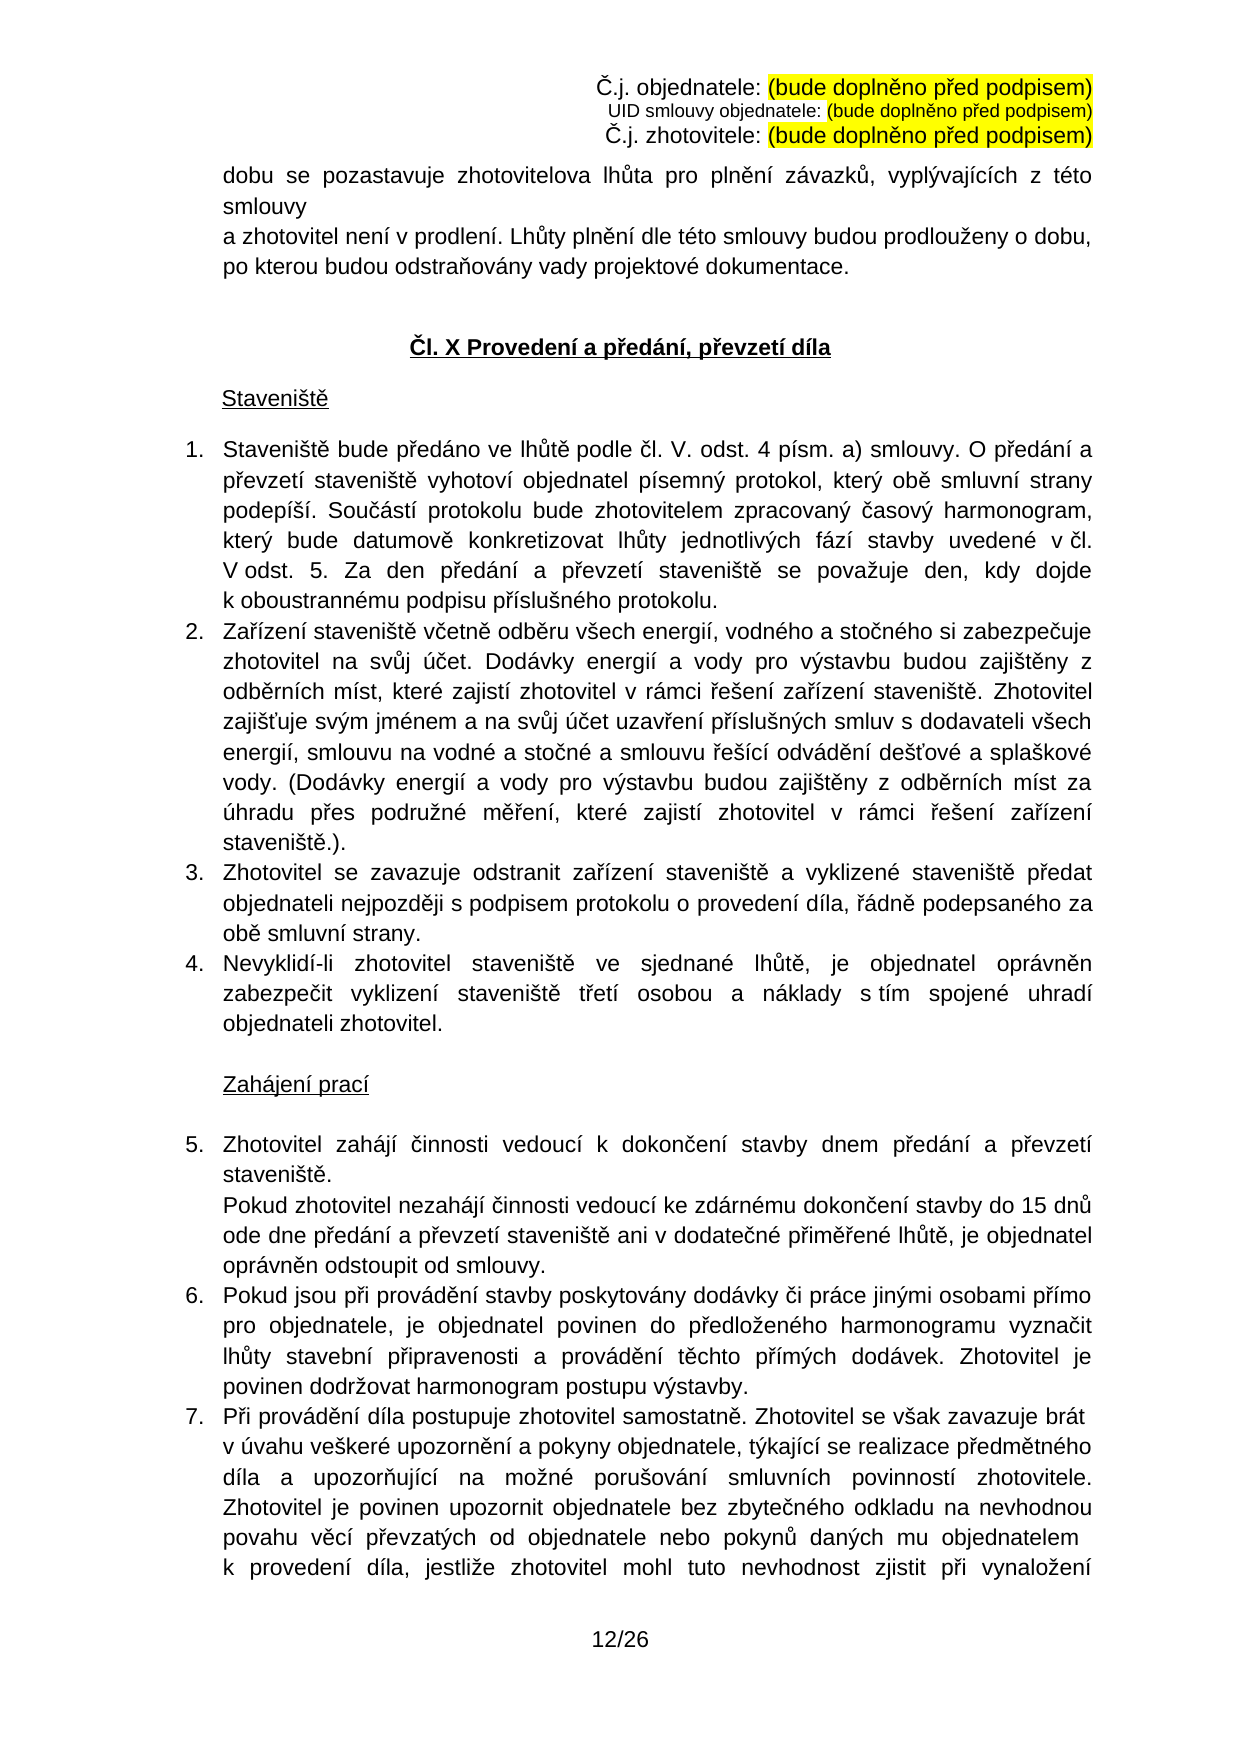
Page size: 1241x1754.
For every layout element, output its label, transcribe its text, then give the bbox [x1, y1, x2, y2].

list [185, 162, 1093, 279]
text Čl. X Provedení a předání, převzetí díla [148, 334, 1093, 361]
list Zhotovitel zahájí činnosti vedoucí k dokončení stavby dnem předání a převzetí staveniště. Pokud zhotovitel nezahájí činnosti vedoucí ke zdárnému dokončení stavby do 15 dnů ode dne předání a převzetí staveniště ani v dodatečné přiměřené lhůtě, je objednatel oprávněn odstoupit od smlouvy. [185, 1131, 1093, 1278]
list Pokud jsou při provádění stavby poskytovány dodávky či práce jinými osobami přímo pro objednatele, je objednatel povinen do předloženého harmonogramu vyznačit lhůty stavební připravenosti a provádění těchto přímých dodávek. Zhotovitel je povinen dodržovat harmonogram postupu výstavby. [185, 1282, 1093, 1399]
list Zařízení staveniště včetně odběru všech energií, vodného a stočného si zabezpečuje zhotovitel na svůj účet. Dodávky energií a vody pro výstavbu budou zajištěny z odběrních míst, které zajistí zhotovitel v rámci řešení zařízení staveniště. Zhotovitel zajišťuje svým jménem a na svůj účet uzavření příslušných smluv s dodavateli všech energií, smlouvu na vodné a stočné a smlouvu řešící odvádění dešťové a splaškové vody. (Dodávky energií a vody pro výstavbu budou zajištěny z odběrních míst za úhradu přes podružné měření, které zajistí zhotovitel v rámci řešení zařízení staveniště.). [185, 618, 1093, 856]
text Staveniště [148, 385, 1093, 412]
list Staveniště bude předáno ve lhůtě podle čl. V. odst. 4 písm. a) smlouvy. O předání a převzetí staveniště vyhotoví objednatel písemný protokol, který obě smluvní strany podepíší. Součástí protokolu bude zhotovitelem zpracovaný časový harmonogram, který bude datumově konkretizovat lhůty jednotlivých fází stavby uvedené v čl. V odst. 5. Za den předání a převzetí staveniště se považuje den, kdy dojde k oboustrannému podpisu příslušného protokolu. [185, 436, 1093, 614]
list Zahájení prací [223, 1071, 1093, 1097]
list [185, 1403, 1093, 1581]
list Nevyklidí-li zhotovitel staveniště ve sjednané lhůtě, je objednatel oprávněn zabezpečit vyklizení staveniště třetí osobou a náklady s tím spojené uhradí objednateli zhotovitel. [185, 950, 1093, 1037]
list Zhotovitel se zavazuje odstranit zařízení staveniště a vyklizené staveniště předat objednateli nejpozději s podpisem protokolu o provedení díla, řádně podepsaného za obě smluvní strany. [185, 859, 1093, 946]
